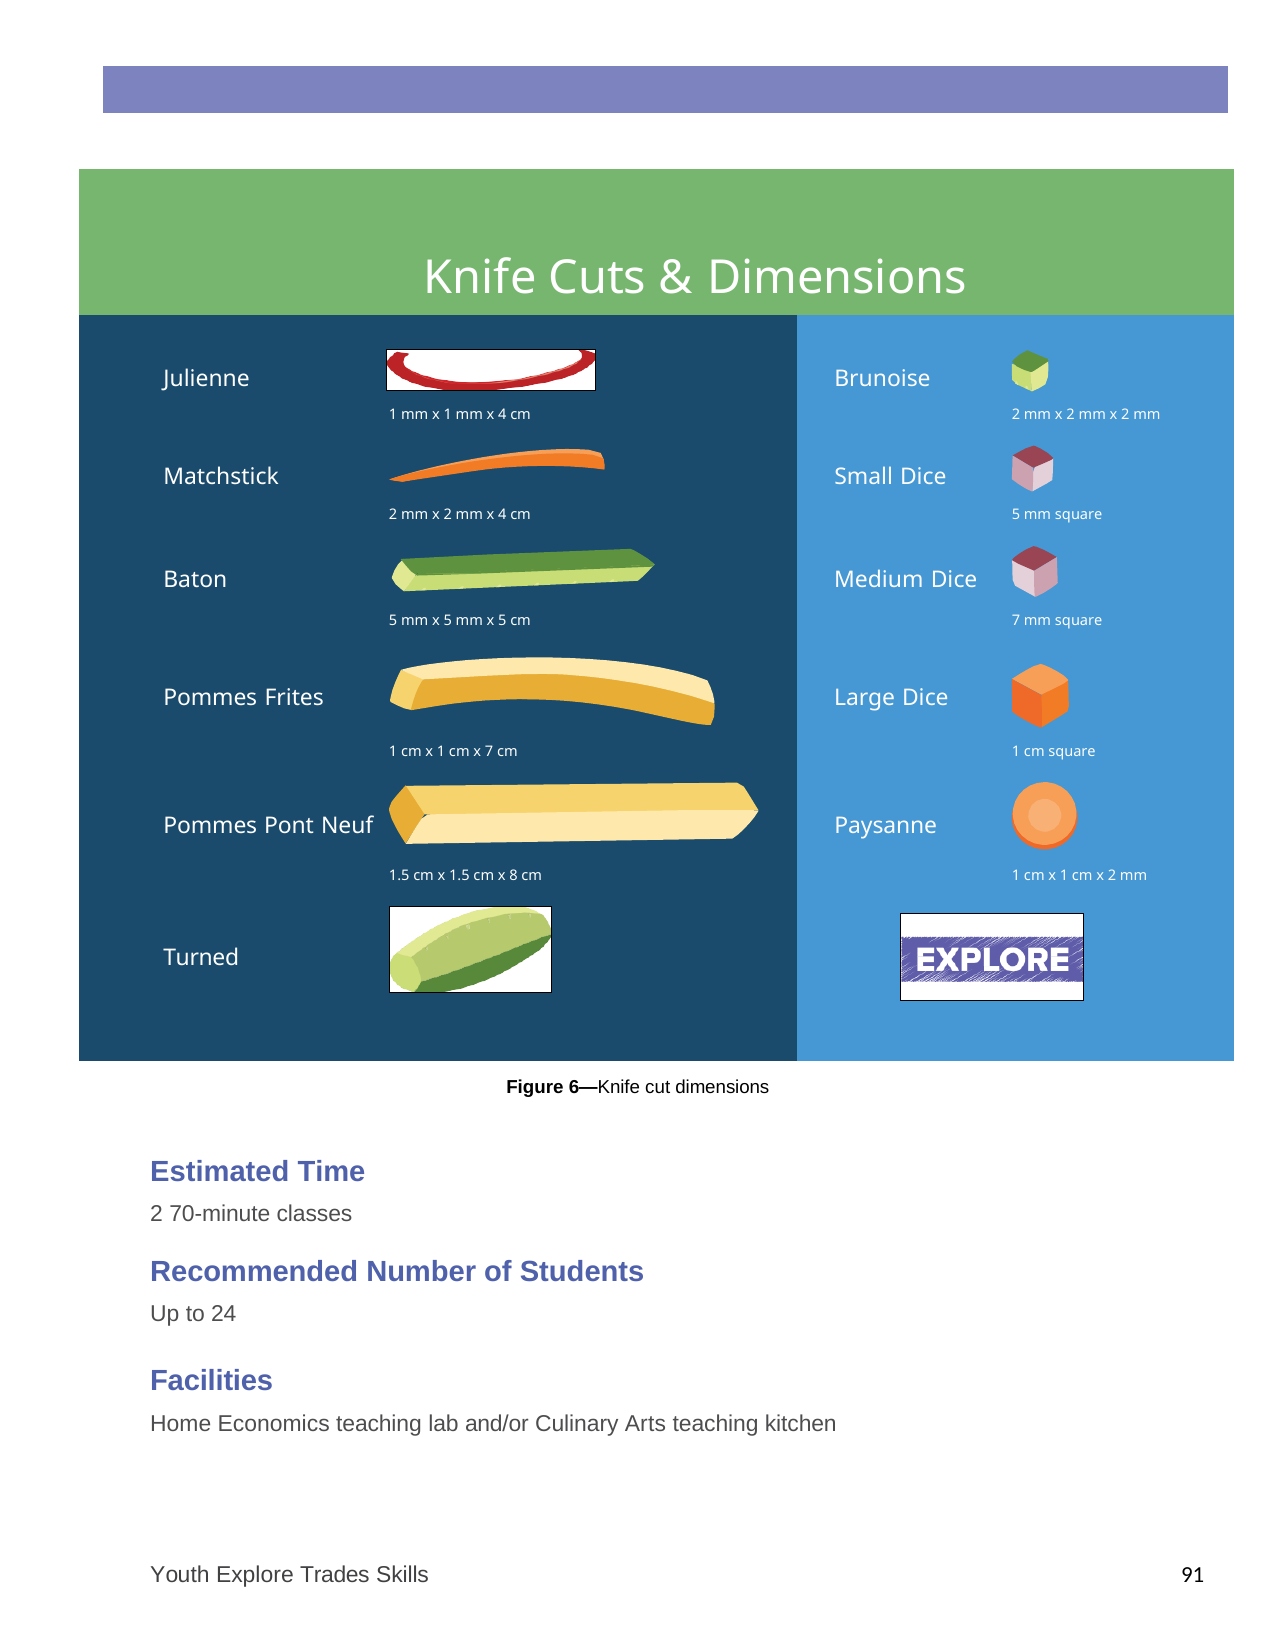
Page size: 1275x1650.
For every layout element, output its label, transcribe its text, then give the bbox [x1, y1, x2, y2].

subtitle Facilities [150, 1363, 1239, 1397]
subtitle Recommended Number of Students [150, 1254, 1239, 1287]
subtitle Estimated Time [150, 1154, 1239, 1187]
picture [390, 907, 551, 992]
text 2 70-minute classes [150, 1200, 1239, 1227]
picture [901, 914, 1083, 1000]
text Home Economics teaching lab and/or Culinary Arts teaching kitchen [150, 1410, 1239, 1436]
text Up to 24 [150, 1300, 1239, 1327]
picture [387, 350, 595, 390]
text Figure 6—Knife cut dimensions [48, 1076, 1227, 1098]
